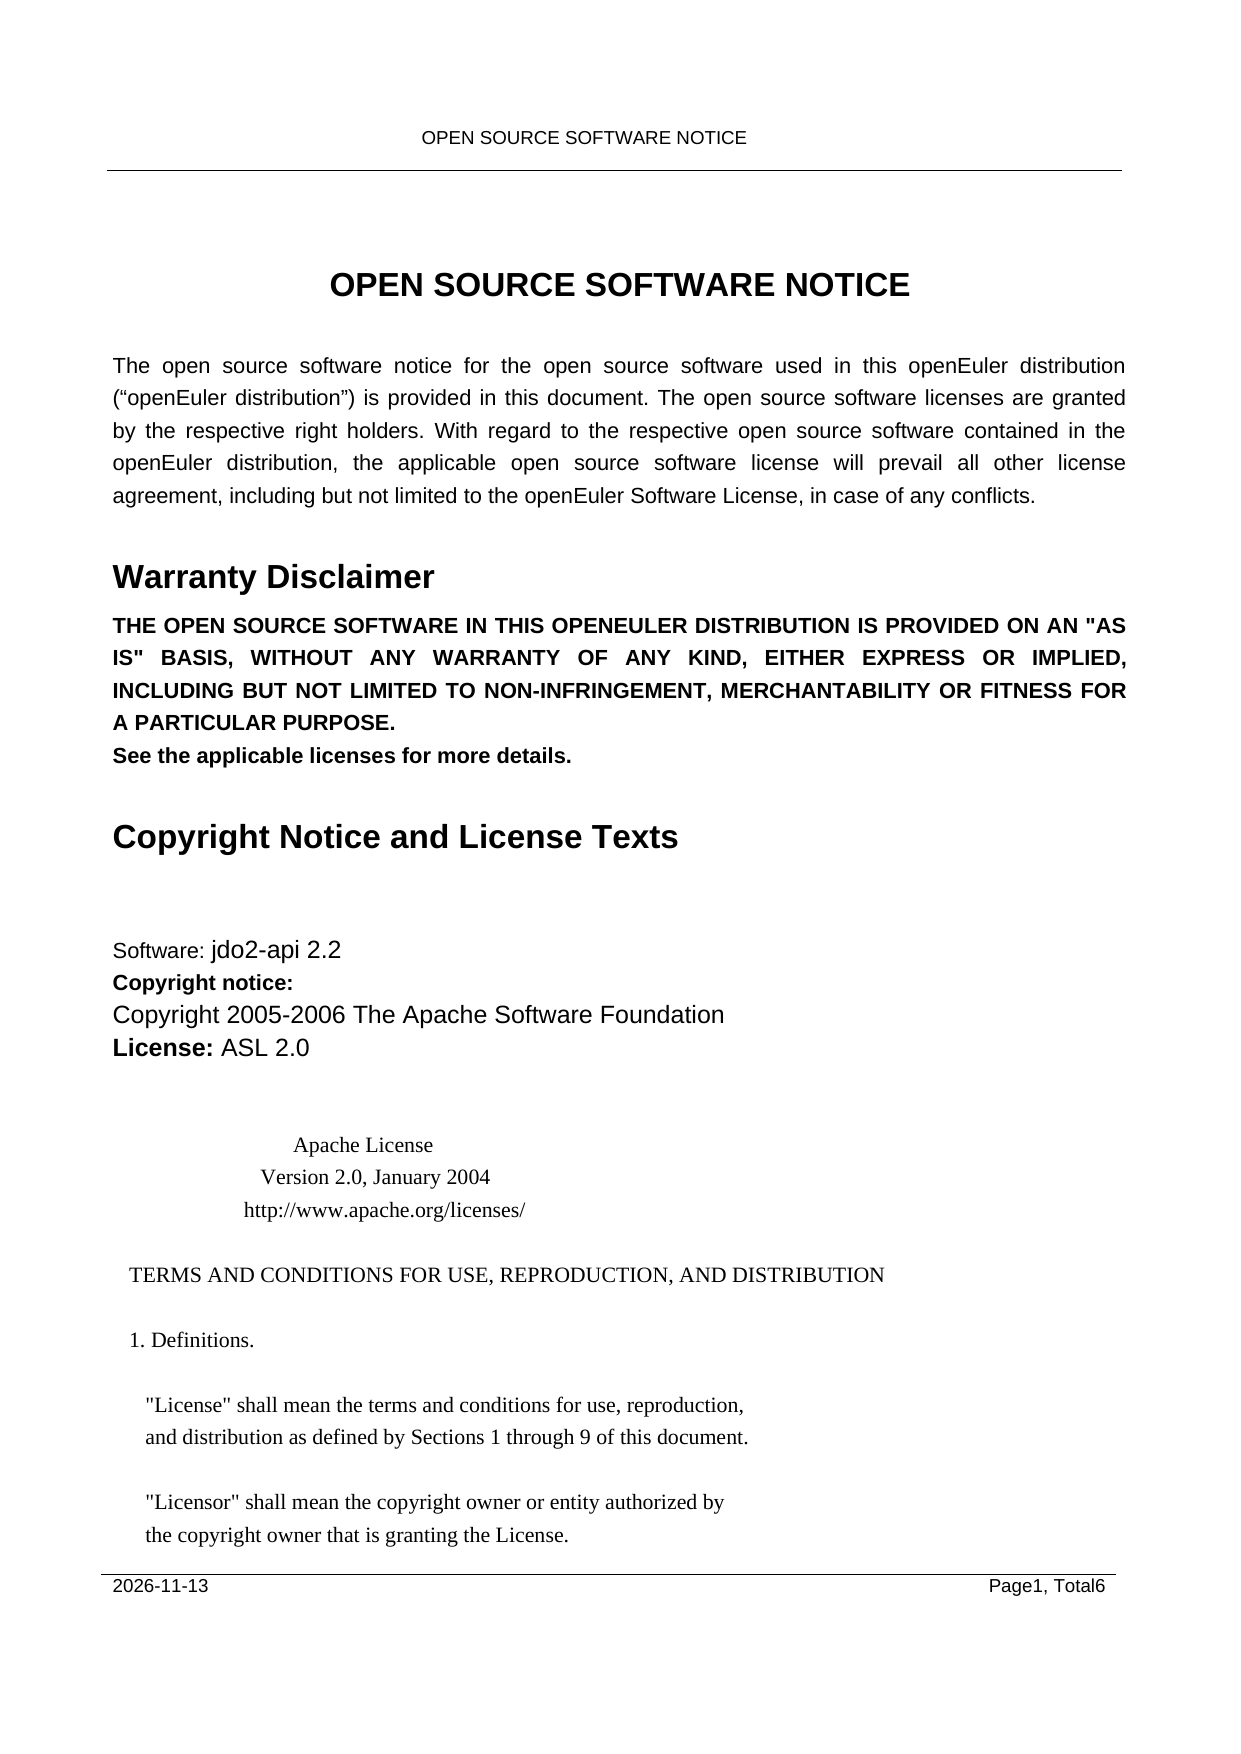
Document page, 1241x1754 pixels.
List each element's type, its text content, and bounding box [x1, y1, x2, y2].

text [112, 1031, 1128, 1551]
text Copyright Notice and License Texts [112, 804, 1128, 869]
text Warranty Disclaimer [112, 544, 1128, 609]
text The open source software notice for the open source software used in this openEuler distribution (“openEuler distribution”) is provided in this document. The open source software licenses are granted by the respective right holders. With regard to the respective open source software contained in the openEuler distribution, the applicable open source software license will prevail all other license agreement, including but not limited to the openEuler Software License, in case of any conflicts. [112, 349, 1128, 511]
text Copyright notice: [112, 966, 1128, 998]
text OPEN SOURCE SOFTWARE NOTICE [112, 251, 1128, 316]
text THE OPEN SOURCE SOFTWARE IN THIS OPENEULER DISTRIBUTION IS PROVIDED ON AN "AS IS" BASIS, WITHOUT ANY WARRANTY OF ANY KIND, EITHER EXPRESS OR IMPLIED, INCLUDING BUT NOT LIMITED TO NON-INFRINGEMENT, MERCHANTABILITY OR FITNESS FOR A PARTICULAR PURPOSE. See the applicable licenses for more details. [112, 609, 1128, 771]
text Software: jdo2-api 2.2 [112, 933, 1128, 966]
text Copyright 2005-2006 The Apache Software Foundation [112, 998, 1128, 1031]
